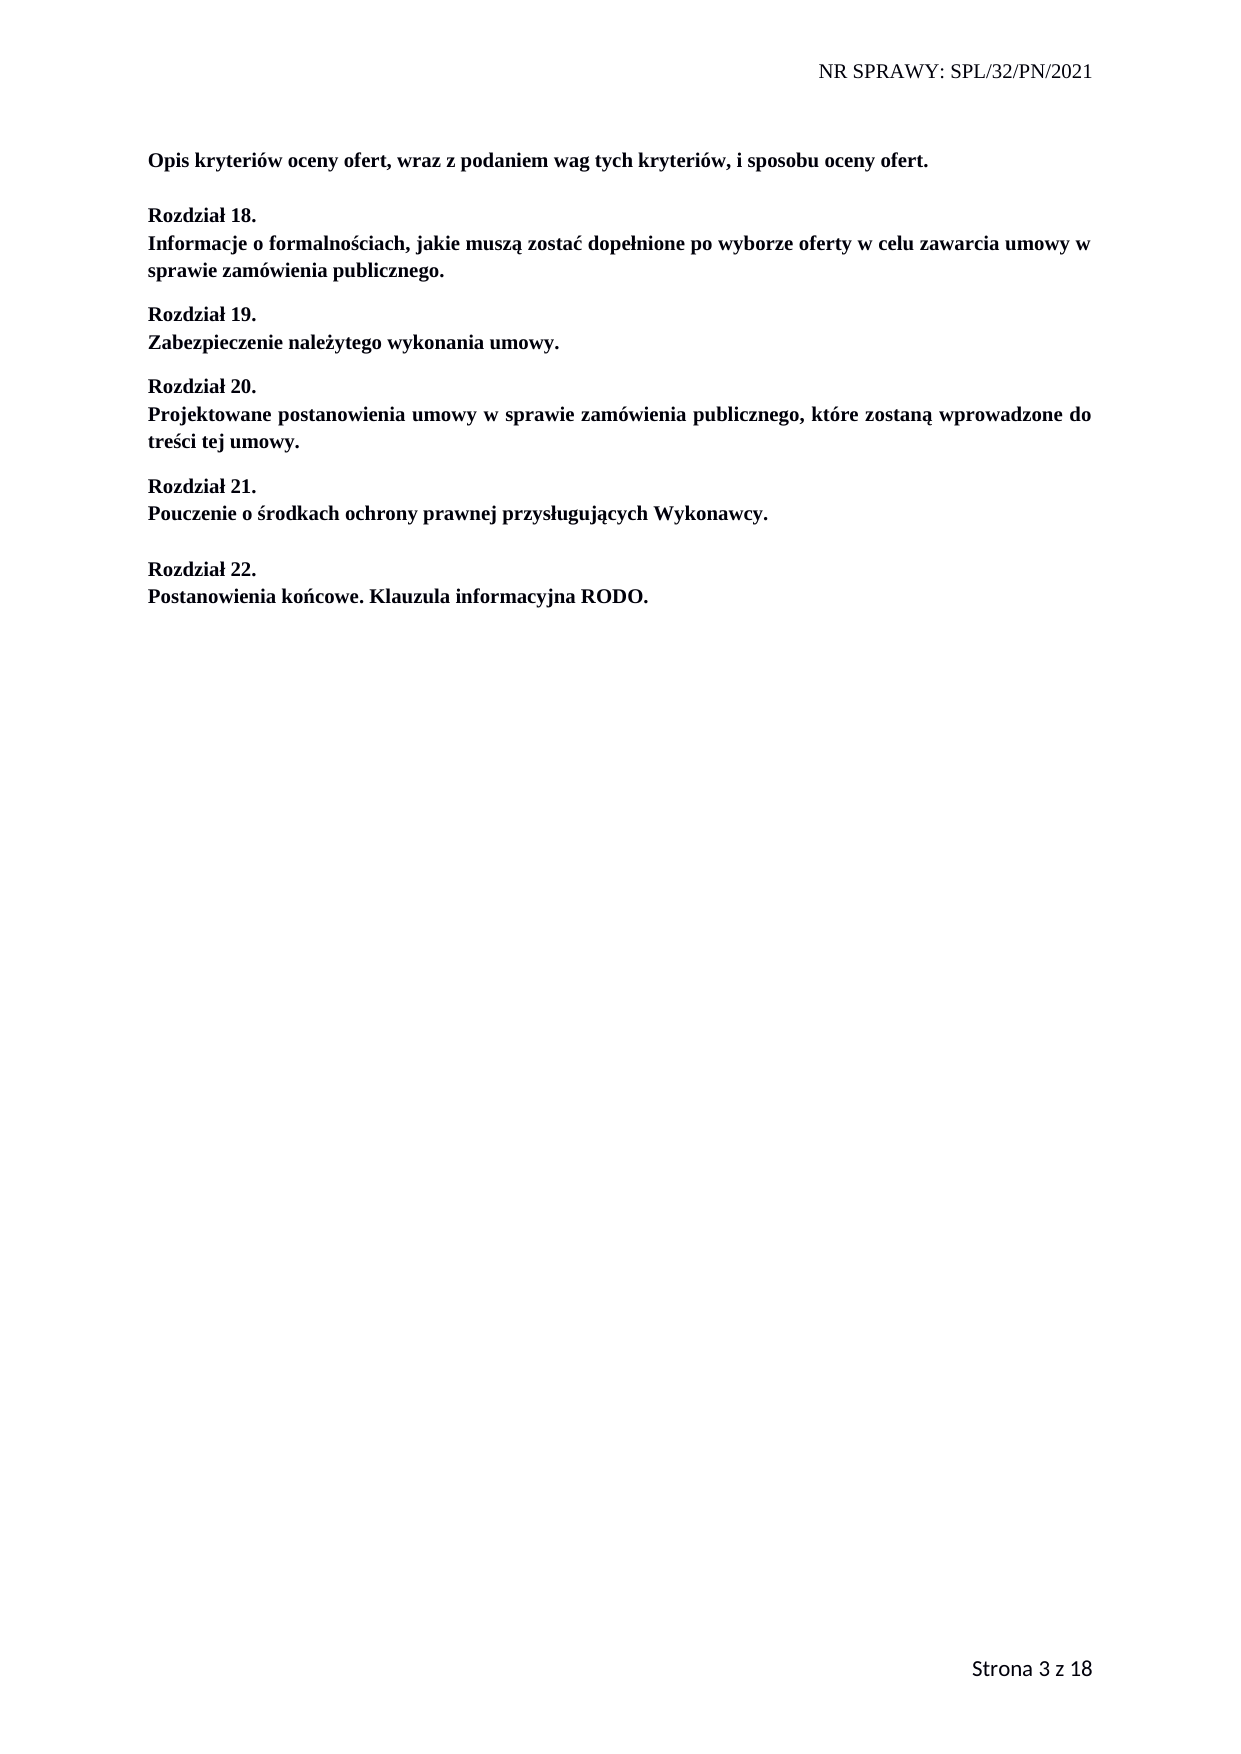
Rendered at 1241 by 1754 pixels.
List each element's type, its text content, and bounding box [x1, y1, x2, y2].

text Projektowane postanowienia umowy w sprawie zamówienia publicznego, które zostaną wprowadzone do treści tej umowy. [148, 402, 1093, 453]
text Rozdział 22. [148, 556, 1093, 581]
text Rozdział 18. [148, 203, 1093, 227]
text Rozdział 21. [148, 474, 1093, 498]
text Rozdział 20. [148, 374, 1093, 398]
text Postanowienia końcowe. Klauzula informacyjna RODO. [148, 584, 1093, 608]
text Rozdział 19. [148, 302, 1093, 326]
text Informacje o formalnościach, jakie muszą zostać dopełnione po wyborze oferty w celu zawarcia umowy w sprawie zamówienia publicznego. [148, 230, 1093, 282]
text Opis kryteriów oceny ofert, wraz z podaniem wag tych kryteriów, i sposobu oceny ofert. [148, 148, 1093, 172]
text Zabezpieczenie należytego wykonania umowy. [148, 330, 1093, 354]
text Pouczenie o środkach ochrony prawnej przysługujących Wykonawcy. [148, 501, 1093, 525]
